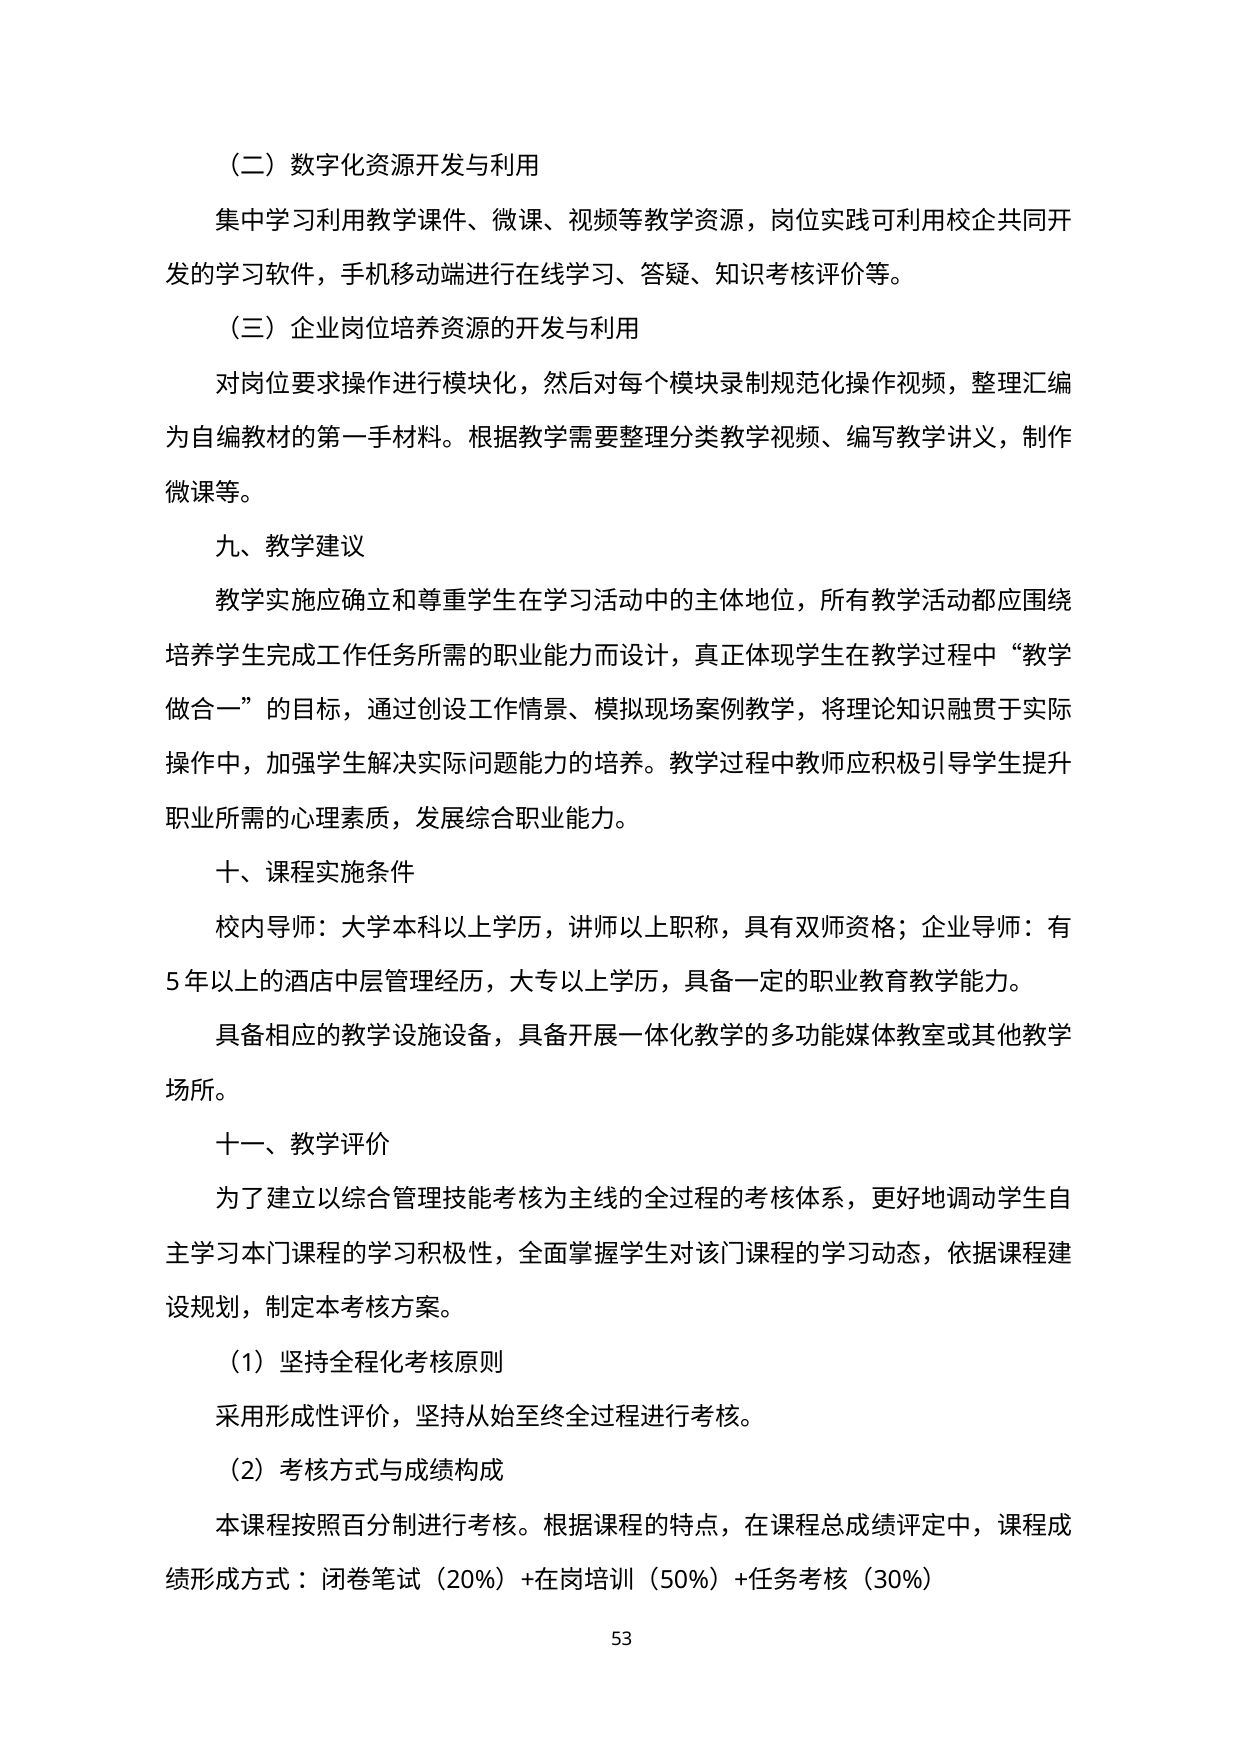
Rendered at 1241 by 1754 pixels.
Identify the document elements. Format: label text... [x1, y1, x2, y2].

text 九、教学建议 [165, 526, 1075, 563]
text 教学实施应确立和尊重学生在学习活动中的主体地位，所有教学活动都应围绕培养学生完成工作任务所需的职业能力而设计，真正体现学生在教学过程中“教学做合一”的目标，通过创设工作情景、模拟现场案例教学，将理论知识融贯于实际操作中，加强学生解决实际问题能力的培养。教学过程中教师应积极引导学生提升职业所需的心理素质，发展综合职业能力。 [165, 581, 1075, 834]
text 十一、教学评价 [165, 1124, 1075, 1161]
text 校内导师：大学本科以上学历，讲师以上职称，具有双师资格；企业导师：有5年以上的酒店中层管理经历，大专以上学历，具备一定的职业教育教学能力。 [165, 907, 1075, 998]
text 为了建立以综合管理技能考核为主线的全过程的考核体系，更好地调动学生自主学习本门课程的学习积极性，全面掌握学生对该门课程的学习动态，依据课程建设规划，制定本考核方案。 [165, 1179, 1075, 1324]
text 十、课程实施条件 [165, 853, 1075, 889]
text 具备相应的教学设施设备，具备开展一体化教学的多功能媒体教室或其他教学场所。 [165, 1016, 1075, 1106]
text （三）企业岗位培养资源的开发与利用 [165, 309, 1075, 345]
text 对岗位要求操作进行模块化，然后对每个模块录制规范化操作视频，整理汇编为自编教材的第一手材料。根据教学需要整理分类教学视频、编写教学讲义，制作微课等。 [165, 363, 1075, 508]
text （二）数字化资源开发与利用 [165, 146, 1075, 182]
text （2）考核方式与成绩构成 [165, 1451, 1075, 1487]
text 本课程按照百分制进行考核。根据课程的特点，在课程总成绩评定中，课程成绩形成方式 ：闭卷笔试（20%）+在岗培训（50%）+任务考核（30%） [165, 1505, 1075, 1596]
text 采用形成性评价，坚持从始至终全过程进行考核。 [165, 1396, 1075, 1433]
text 集中学习利用教学课件、微课、视频等教学资源，岗位实践可利用校企共同开发的学习软件，手机移动端进行在线学习、答疑、知识考核评价等。 [165, 200, 1075, 291]
text （1）坚持全程化考核原则 [165, 1342, 1075, 1378]
